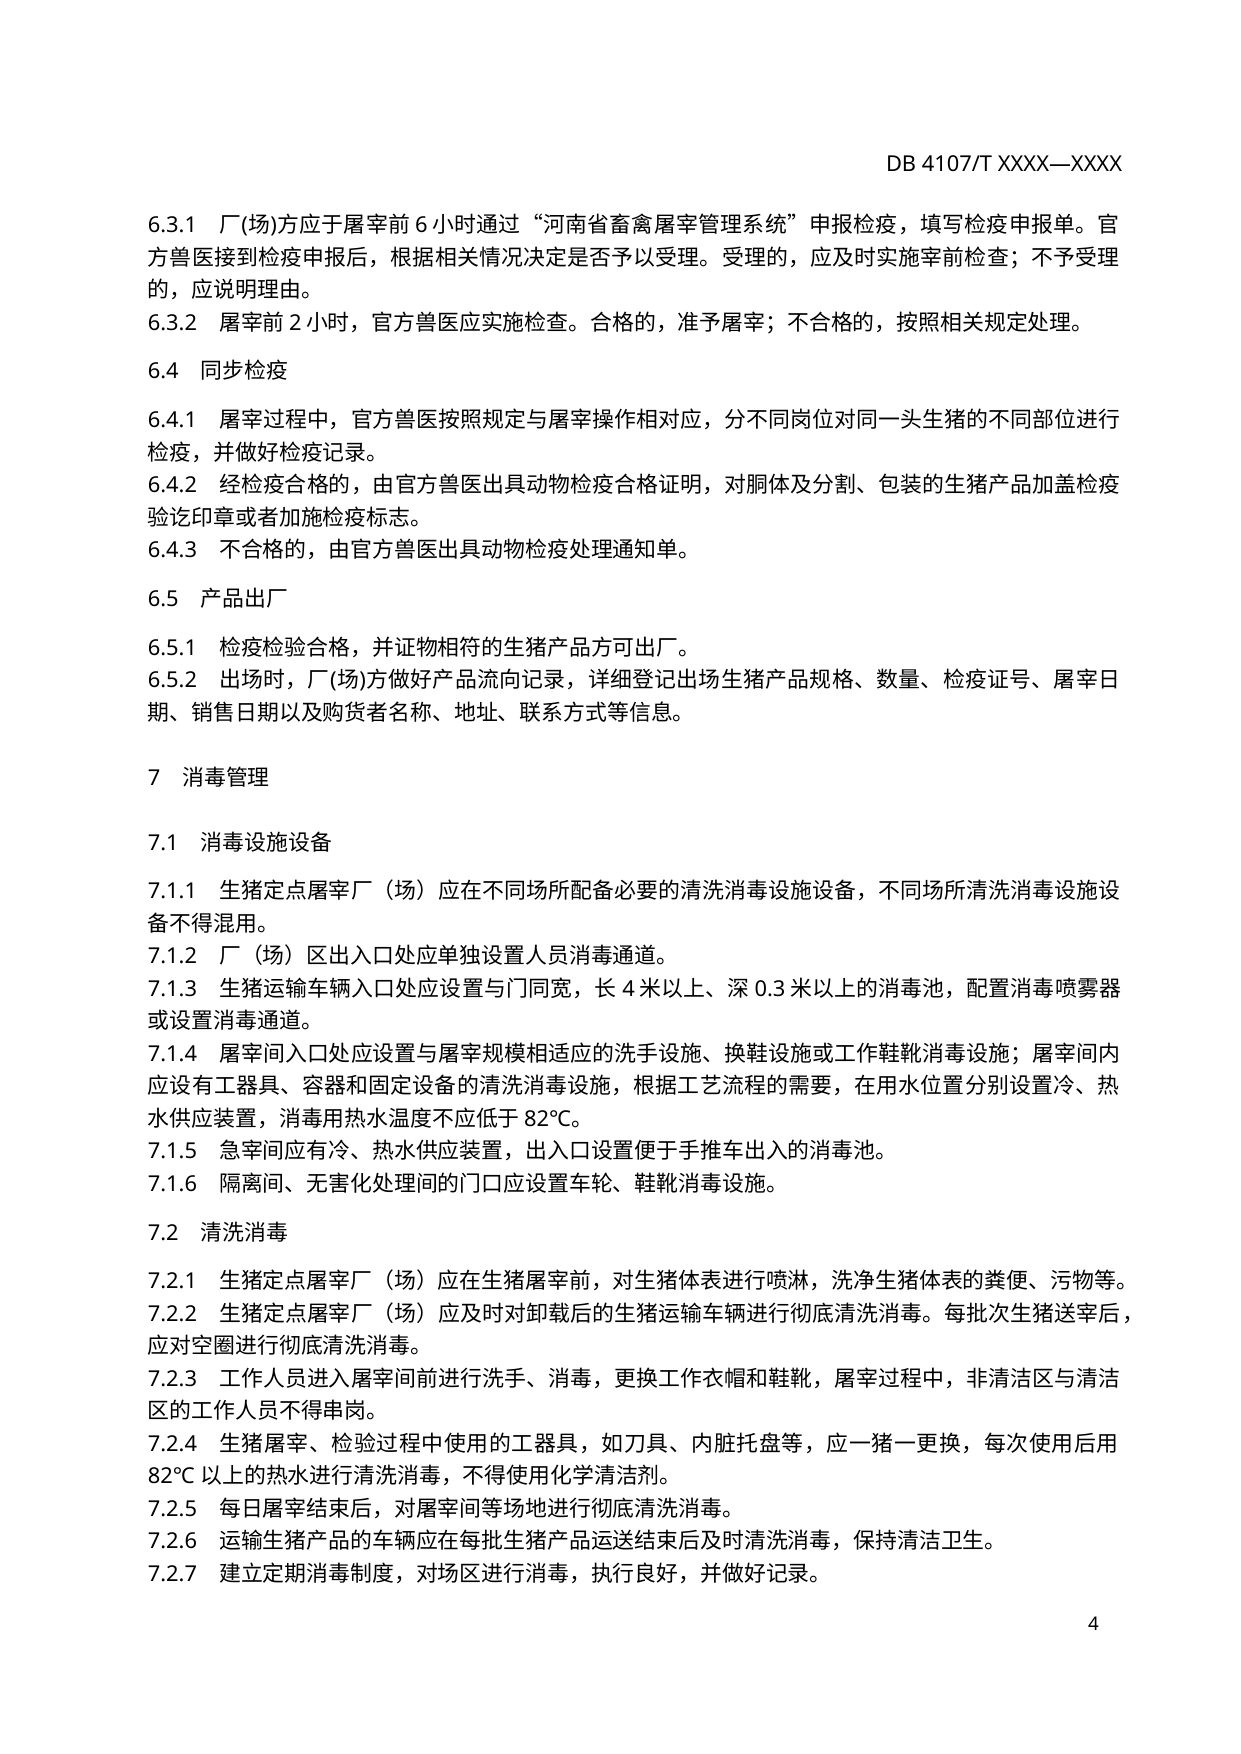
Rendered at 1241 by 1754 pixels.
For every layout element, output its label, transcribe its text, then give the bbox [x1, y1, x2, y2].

text 经检疫合格的，由官方兽医出具动物检疫合格证明，对胴体及分割、包装的生猪产品加盖检疫验讫印章或者加施检疫标志。 [148, 467, 1122, 532]
text 生猪运输车辆入口处应设置与门同宽，长4米以上、深0.3米以上的消毒池，配置消毒喷雾器或设置消毒通道。 [148, 971, 1122, 1036]
text 建立定期消毒制度，对场区进行消毒，执行良好，并做好记录。 [148, 1556, 1122, 1588]
text 出场时，厂(场)方做好产品流向记录，详细登记出场生猪产品规格、数量、检疫证号、屠宰日期、销售日期以及购货者名称、地址、联系方式等信息。 [148, 662, 1122, 727]
text 产品出厂 [148, 581, 1122, 613]
text 同步检疫 [148, 353, 1122, 386]
text 生猪屠宰、检验过程中使用的工器具，如刀具、内脏托盘等，应一猪一更换，每次使用后用82℃ 以上的热水进行清洗消毒，不得使用化学清洁剂。 [148, 1426, 1122, 1491]
text 生猪定点屠宰厂（场）应及时对卸载后的生猪运输车辆进行彻底清洗消毒。每批次生猪送宰后，应对空圈进行彻底清洗消毒。 [148, 1296, 1122, 1361]
text 屠宰前2小时，官方兽医应实施检查。合格的，准予屠宰；不合格的，按照相关规定处理。 [148, 304, 1122, 337]
text 不合格的，由官方兽医出具动物检疫处理通知单。 [148, 532, 1122, 564]
text 厂(场)方应于屠宰前6小时通过“河南省畜禽屠宰管理系统”申报检疫，填写检疫申报单。官方兽医接到检疫申报后，根据相关情况决定是否予以受理。受理的，应及时实施宰前检查；不予受理的，应说明理由。 [148, 207, 1122, 304]
text 屠宰过程中，官方兽医按照规定与屠宰操作相对应，分不同岗位对同一头生猪的不同部位进行检疫，并做好检疫记录。 [148, 402, 1122, 467]
text 厂（场）区出入口处应单独设置人员消毒通道。 [148, 938, 1122, 971]
text 急宰间应有冷、热水供应装置，出入口设置便于手推车出入的消毒池。 [148, 1133, 1122, 1166]
text 工作人员进入屠宰间前进行洗手、消毒，更换工作衣帽和鞋靴，屠宰过程中，非清洁区与清洁区的工作人员不得串岗。 [148, 1361, 1122, 1426]
text 检疫检验合格，并证物相符的生猪产品方可出厂。 [148, 629, 1122, 662]
text 生猪定点屠宰厂（场）应在生猪屠宰前，对生猪体表进行喷淋，洗净生猪体表的粪便、污物等。 [148, 1263, 1122, 1296]
text 消毒设施设备 [148, 824, 1122, 857]
text 屠宰间入口处应设置与屠宰规模相适应的洗手设施、换鞋设施或工作鞋靴消毒设施；屠宰间内应设有工器具、容器和固定设备的清洗消毒设施，根据工艺流程的需要，在用水位置分别设置冷、热水供应装置，消毒用热水温度不应低于82℃。 [148, 1036, 1122, 1133]
text 生猪定点屠宰厂（场）应在不同场所配备必要的清洗消毒设施设备，不同场所清洗消毒设施设备不得混用。 [148, 873, 1122, 938]
text 隔离间、无害化处理间的门口应设置车轮、鞋靴消毒设施。 [148, 1166, 1122, 1198]
text 消毒管理 [148, 759, 1122, 792]
text 每日屠宰结束后，对屠宰间等场地进行彻底清洗消毒。 [148, 1491, 1122, 1523]
text 清洗消毒 [148, 1214, 1122, 1247]
text 运输生猪产品的车辆应在每批生猪产品运送结束后及时清洗消毒，保持清洁卫生。 [148, 1523, 1122, 1556]
